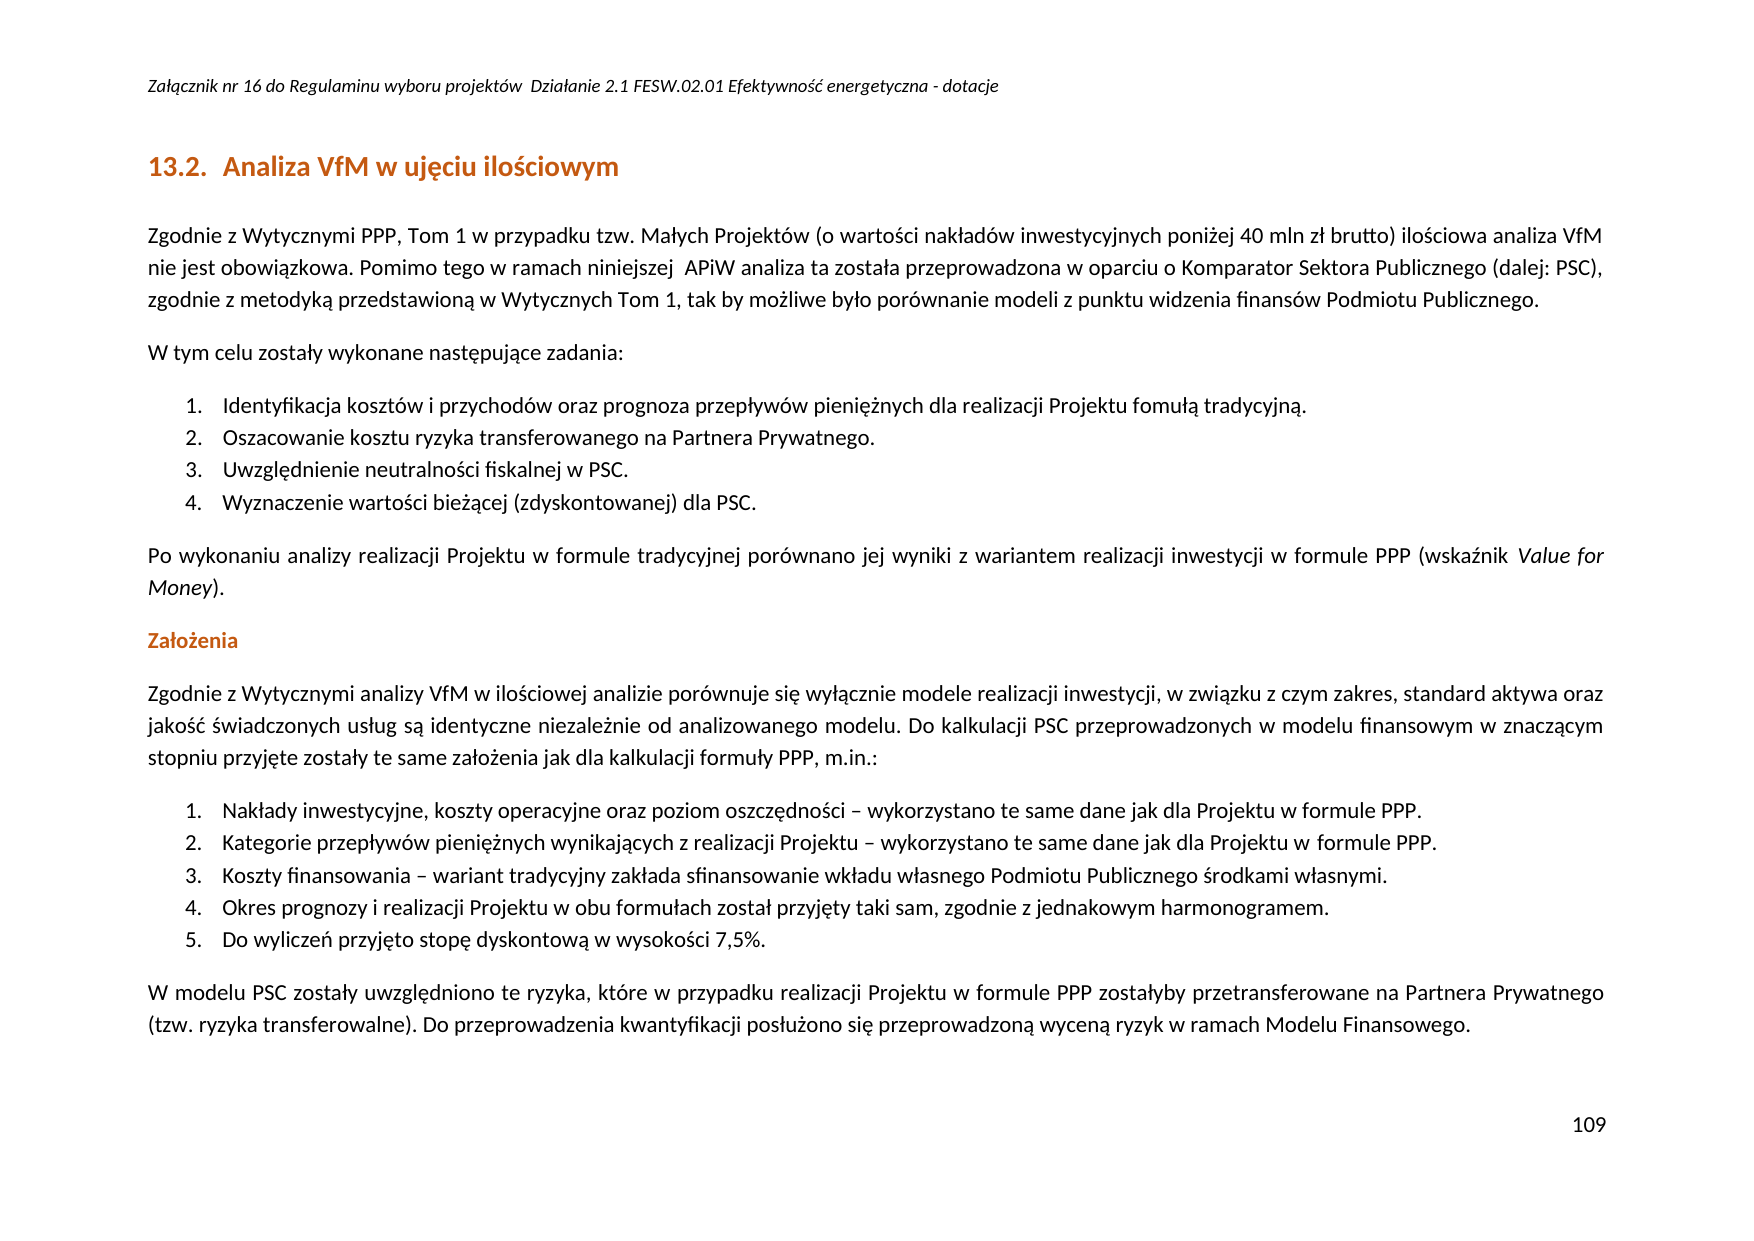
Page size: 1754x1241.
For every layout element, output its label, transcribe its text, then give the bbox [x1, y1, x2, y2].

list Do wyliczeń przyjęto stopę dyskontową w wysokości 7,5%. [185, 925, 1606, 953]
list Okres prognozy i realizacji Projektu w obu formułach został przyjęty taki sam, zgodnie z jednakowym harmonogramem. [185, 893, 1606, 921]
list Nakłady inwestycyjne, koszty operacyjne oraz poziom oszczędności – wykorzystano te same dane jak dla Projektu w formule PPP. [185, 796, 1606, 824]
text W tym celu zostały wykonane następujące zadania: [148, 338, 1606, 366]
list Koszty finansowania – wariant tradycyjny zakłada sfinansowanie wkładu własnego Podmiotu Publicznego środkami własnymi. [185, 861, 1606, 889]
text Zgodnie z Wytycznymi analizy VfM w ilościowej analizie porównuje się wyłącznie modele realizacji inwestycji, w związku z czym zakres, standard aktywa oraz jakość świadczonych usług są identyczne niezależnie od analizowanego modelu. Do kalkulacji PSC przeprowadzonych w modelu finansowym w znaczącym stopniu przyjęte zostały te same założenia jak dla kalkulacji formuły PPP, m.in.: [148, 679, 1606, 771]
text Zgodnie z Wytycznymi PPP, Tom 1 w przypadku tzw. Małych Projektów (o wartości nakładów inwestycyjnych poniżej 40 mln zł brutto) ilościowa analiza VfM nie jest obowiązkowa. Pomimo tego w ramach niniejszej APiW analiza ta została przeprowadzona w oparciu o Komparator Sektora Publicznego (dalej: PSC), zgodnie z metodyką przedstawioną w Wytycznych Tom 1, tak by możliwe było porównanie modeli z punktu widzenia finansów Podmiotu Publicznego. [148, 221, 1606, 313]
list Identyfikacja kosztów i przychodów oraz prognoza przepływów pieniężnych dla realizacji Projektu fomułą tradycyjną. [185, 391, 1606, 419]
text Po wykonaniu analizy realizacji Projektu w formule tradycyjnej porównano jej wyniki z wariantem realizacji inwestycji w formule PPP (wskaźnik Value for Money). [148, 541, 1606, 601]
list Uwzględnienie neutralności fiskalnej w PSC. [185, 456, 1606, 483]
text Założenia [148, 626, 1606, 654]
text W modelu PSC zostały uwzględniono te ryzyka, które w przypadku realizacji Projektu w formule PPP zostałyby przetransferowane na Partnera Prywatnego (tzw. ryzyka transferowalne). Do przeprowadzenia kwantyfikacji posłużono się przeprowadzoną wyceną ryzyk w ramach Modelu Finansowego. [148, 978, 1606, 1038]
subtitle Analiza VfM w ujęciu ilościowym [148, 148, 1606, 183]
list Kategorie przepływów pieniężnych wynikających z realizacji Projektu – wykorzystano te same dane jak dla Projektu w formule PPP. [185, 828, 1606, 857]
list Wyznaczenie wartości bieżącej (zdyskontowanej) dla PSC. [185, 488, 1606, 516]
list Oszacowanie kosztu ryzyka transferowanego na Partnera Prywatnego. [185, 423, 1606, 451]
